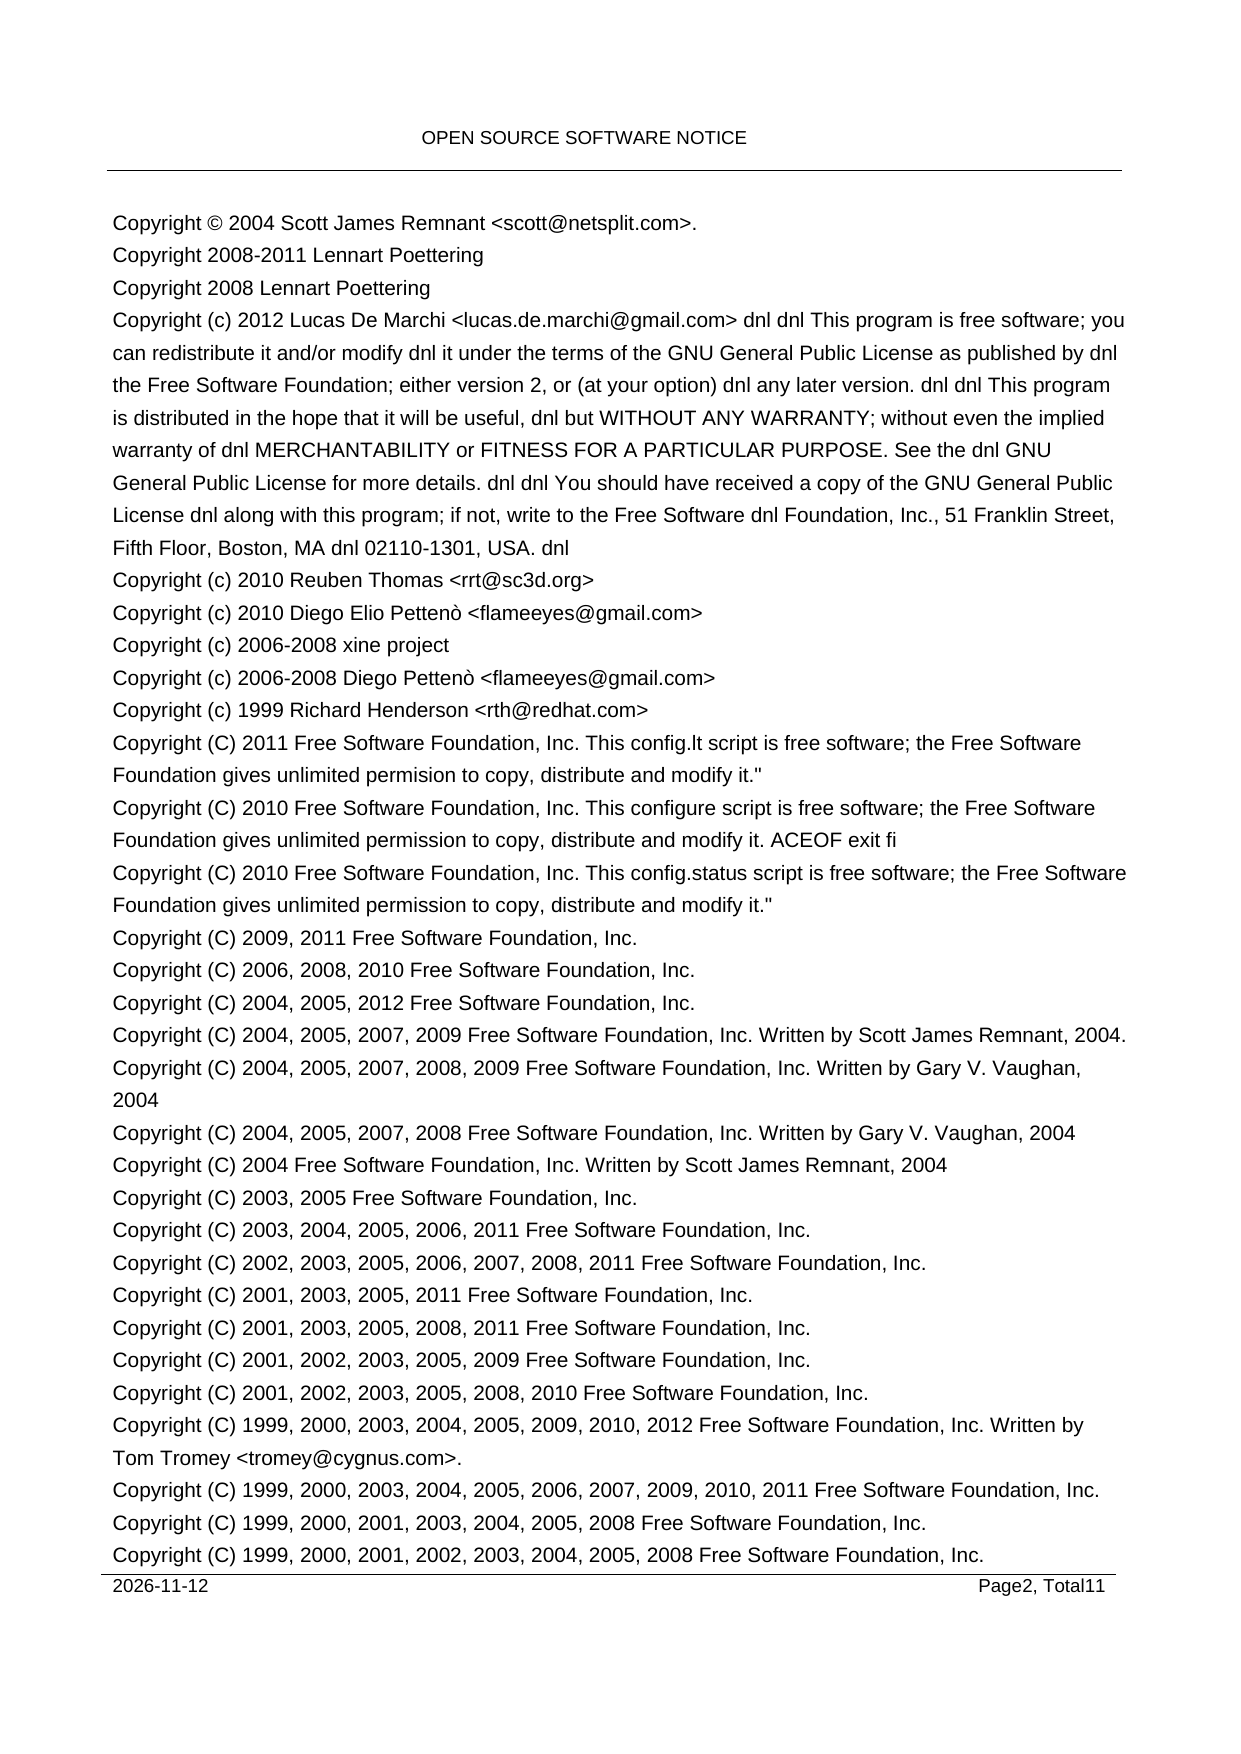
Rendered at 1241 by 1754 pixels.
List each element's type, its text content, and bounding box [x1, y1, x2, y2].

text Copyright (C) 2003, 2004, 2005, 2006, 2011 Free Software Foundation, Inc. [112, 1214, 1128, 1246]
text Copyright (C) 2009, 2011 Free Software Foundation, Inc. [112, 921, 1128, 954]
text Copyright (C) 2001, 2002, 2003, 2005, 2009 Free Software Foundation, Inc. [112, 1344, 1128, 1376]
text Copyright (C) 2004, 2005, 2007, 2009 Free Software Foundation, Inc. Written by Scott James Remnant, 2004. [112, 1019, 1128, 1051]
text Copyright (C) 1999, 2000, 2001, 2003, 2004, 2005, 2008 Free Software Foundation, Inc. [112, 1506, 1128, 1539]
text Copyright (C) 2001, 2003, 2005, 2011 Free Software Foundation, Inc. [112, 1279, 1128, 1311]
text Copyright (C) 2004, 2005, 2007, 2008, 2009 Free Software Foundation, Inc. Written by Gary V. Vaughan, 2004 [112, 1051, 1128, 1116]
text Copyright (C) 2001, 2002, 2003, 2005, 2008, 2010 Free Software Foundation, Inc. [112, 1376, 1128, 1409]
text Copyright (c) 2012 Lucas De Marchi <lucas.de.marchi@gmail.com> dnl dnl This program is free software; you can redistribute it and/or modify dnl it under the terms of the GNU General Public License as published by dnl the Free Software Foundation; either version 2, or (at your option) dnl any later version. dnl dnl This program is distributed in the hope that it will be useful, dnl but WITHOUT ANY WARRANTY; without even the implied warranty of dnl MERCHANTABILITY or FITNESS FOR A PARTICULAR PURPOSE. See the dnl GNU General Public License for more details. dnl dnl You should have received a copy of the GNU General Public License dnl along with this program; if not, write to the Free Software dnl Foundation, Inc., 51 Franklin Street, Fifth Floor, Boston, MA dnl 02110-1301, USA. dnl [112, 304, 1128, 564]
text Copyright © 2004 Scott James Remnant <scott@netsplit.com>. [112, 206, 1128, 239]
text Copyright (C) 2002, 2003, 2005, 2006, 2007, 2008, 2011 Free Software Foundation, Inc. [112, 1246, 1128, 1279]
text Copyright (C) 2006, 2008, 2010 Free Software Foundation, Inc. [112, 954, 1128, 986]
text Copyright (C) 2004 Free Software Foundation, Inc. Written by Scott James Remnant, 2004 [112, 1149, 1128, 1181]
text Copyright (C) 1999, 2000, 2001, 2002, 2003, 2004, 2005, 2008 Free Software Foundation, Inc. [112, 1539, 1128, 1571]
text Copyright 2008 Lennart Poettering [112, 271, 1128, 304]
text Copyright (C) 2001, 2003, 2005, 2008, 2011 Free Software Foundation, Inc. [112, 1311, 1128, 1344]
text Copyright (C) 2004, 2005, 2007, 2008 Free Software Foundation, Inc. Written by Gary V. Vaughan, 2004 [112, 1116, 1128, 1149]
text Copyright (c) 2006-2008 Diego Pettenò <flameeyes@gmail.com> [112, 661, 1128, 694]
text Copyright (C) 2003, 2005 Free Software Foundation, Inc. [112, 1181, 1128, 1214]
text Copyright (c) 2010 Reuben Thomas <rrt@sc3d.org> [112, 564, 1128, 596]
text Copyright (C) 1999, 2000, 2003, 2004, 2005, 2006, 2007, 2009, 2010, 2011 Free Software Foundation, Inc. [112, 1474, 1128, 1506]
text Copyright (c) 1999 Richard Henderson <rth@redhat.com> [112, 694, 1128, 726]
text Copyright (c) 2010 Diego Elio Pettenò <flameeyes@gmail.com> [112, 596, 1128, 629]
text Copyright (C) 1999, 2000, 2003, 2004, 2005, 2009, 2010, 2012 Free Software Foundation, Inc. Written by Tom Tromey <tromey@cygnus.com>. [112, 1409, 1128, 1474]
text Copyright 2008-2011 Lennart Poettering [112, 239, 1128, 271]
text Copyright (C) 2004, 2005, 2012 Free Software Foundation, Inc. [112, 986, 1128, 1019]
text Copyright (C) 2011 Free Software Foundation, Inc. This config.lt script is free software; the Free Software Foundation gives unlimited permision to copy, distribute and modify it." [112, 726, 1128, 791]
text Copyright (C) 2010 Free Software Foundation, Inc. This config.status script is free software; the Free Software Foundation gives unlimited permission to copy, distribute and modify it." [112, 856, 1128, 921]
text Copyright (c) 2006-2008 xine project [112, 629, 1128, 661]
text Copyright (C) 2010 Free Software Foundation, Inc. This configure script is free software; the Free Software Foundation gives unlimited permission to copy, distribute and modify it. ACEOF exit fi [112, 791, 1128, 856]
